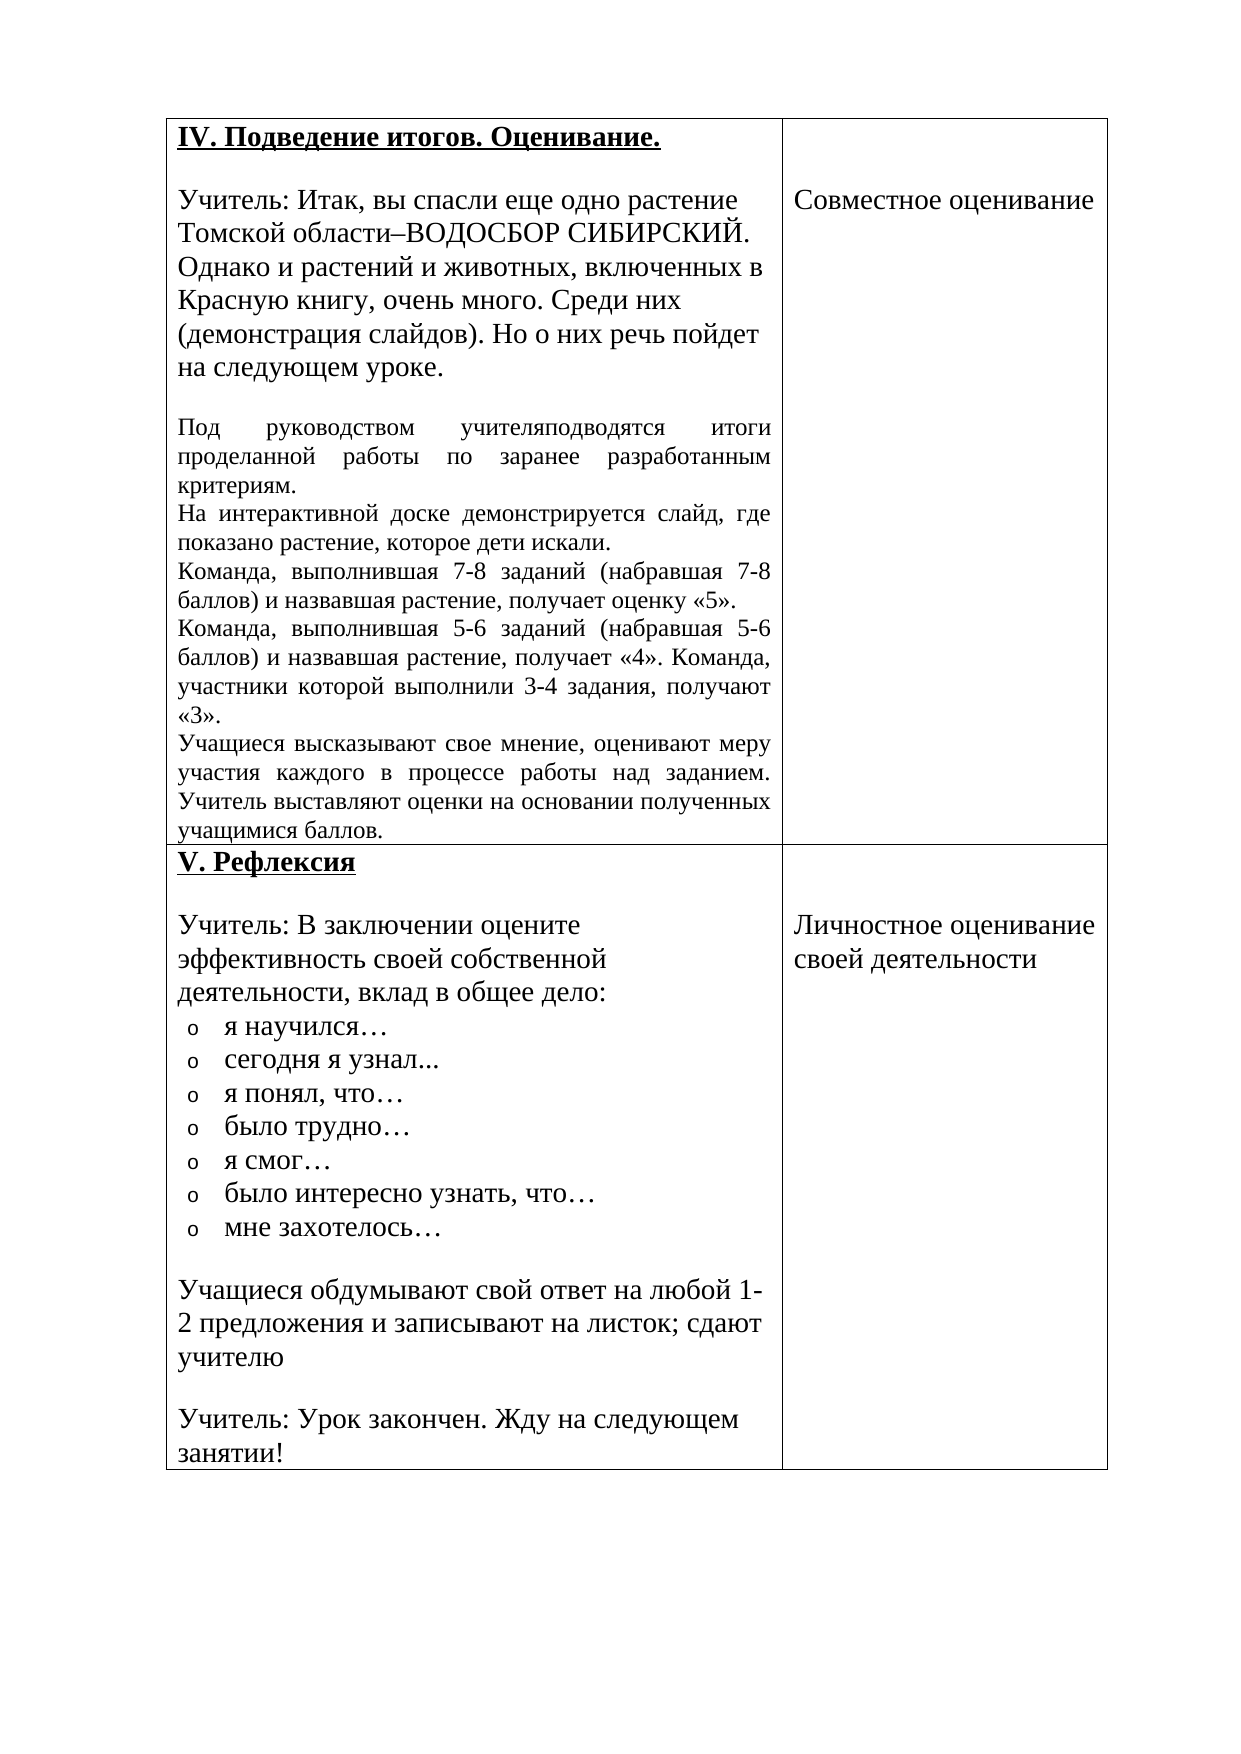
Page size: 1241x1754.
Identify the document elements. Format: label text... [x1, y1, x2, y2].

table_cell IV. Подведение итогов. Оценивание. Учитель: Итак, вы спасли еще одно растение Томской области–ВОДОСБОР СИБИРСКИЙ. Однако и растений и животных, включенных в Красную книгу, очень много. Среди них (демонстрация слайдов). Но о них речь пойдет на следующем уроке. Под руководством учителяподводятся итоги проделанной работы по заранее разработанным критериям. На интерактивной доске демонстрируется слайд, где показано растение, которое дети искали. Команда, выполнившая 7-8 заданий (набравшая 7-8 баллов) и назвавшая растение, получает оценку «5». Команда, выполнившая 5-6 заданий (набравшая 5-6 баллов) и назвавшая растение, получает «4». Команда, участники которой выполнили 3-4 задания, получают «3». Учащиеся высказывают свое мнение, оценивают меру участия каждого в процессе работы над заданием. Учитель выставляют оценки на основании полученных учащимися баллов. [167, 119, 782, 843]
table_cell V. Рефлексия Учитель: В заключении оцените эффективность своей собственной деятельности, вклад в общее дело: я научился… сегодня я узнал... я понял, что… было трудно… я смог… было интересно узнать, что… мне захотелось… Учащиеся обдумывают свой ответ на любой 1-2 предложения и записывают на листок; сдают учителю Учитель: Урок закончен. Жду на следующем занятии! [167, 845, 782, 1469]
table_cell Совместное оценивание [783, 119, 1107, 843]
table_cell Личностное оценивание своей деятельности [783, 845, 1107, 1469]
